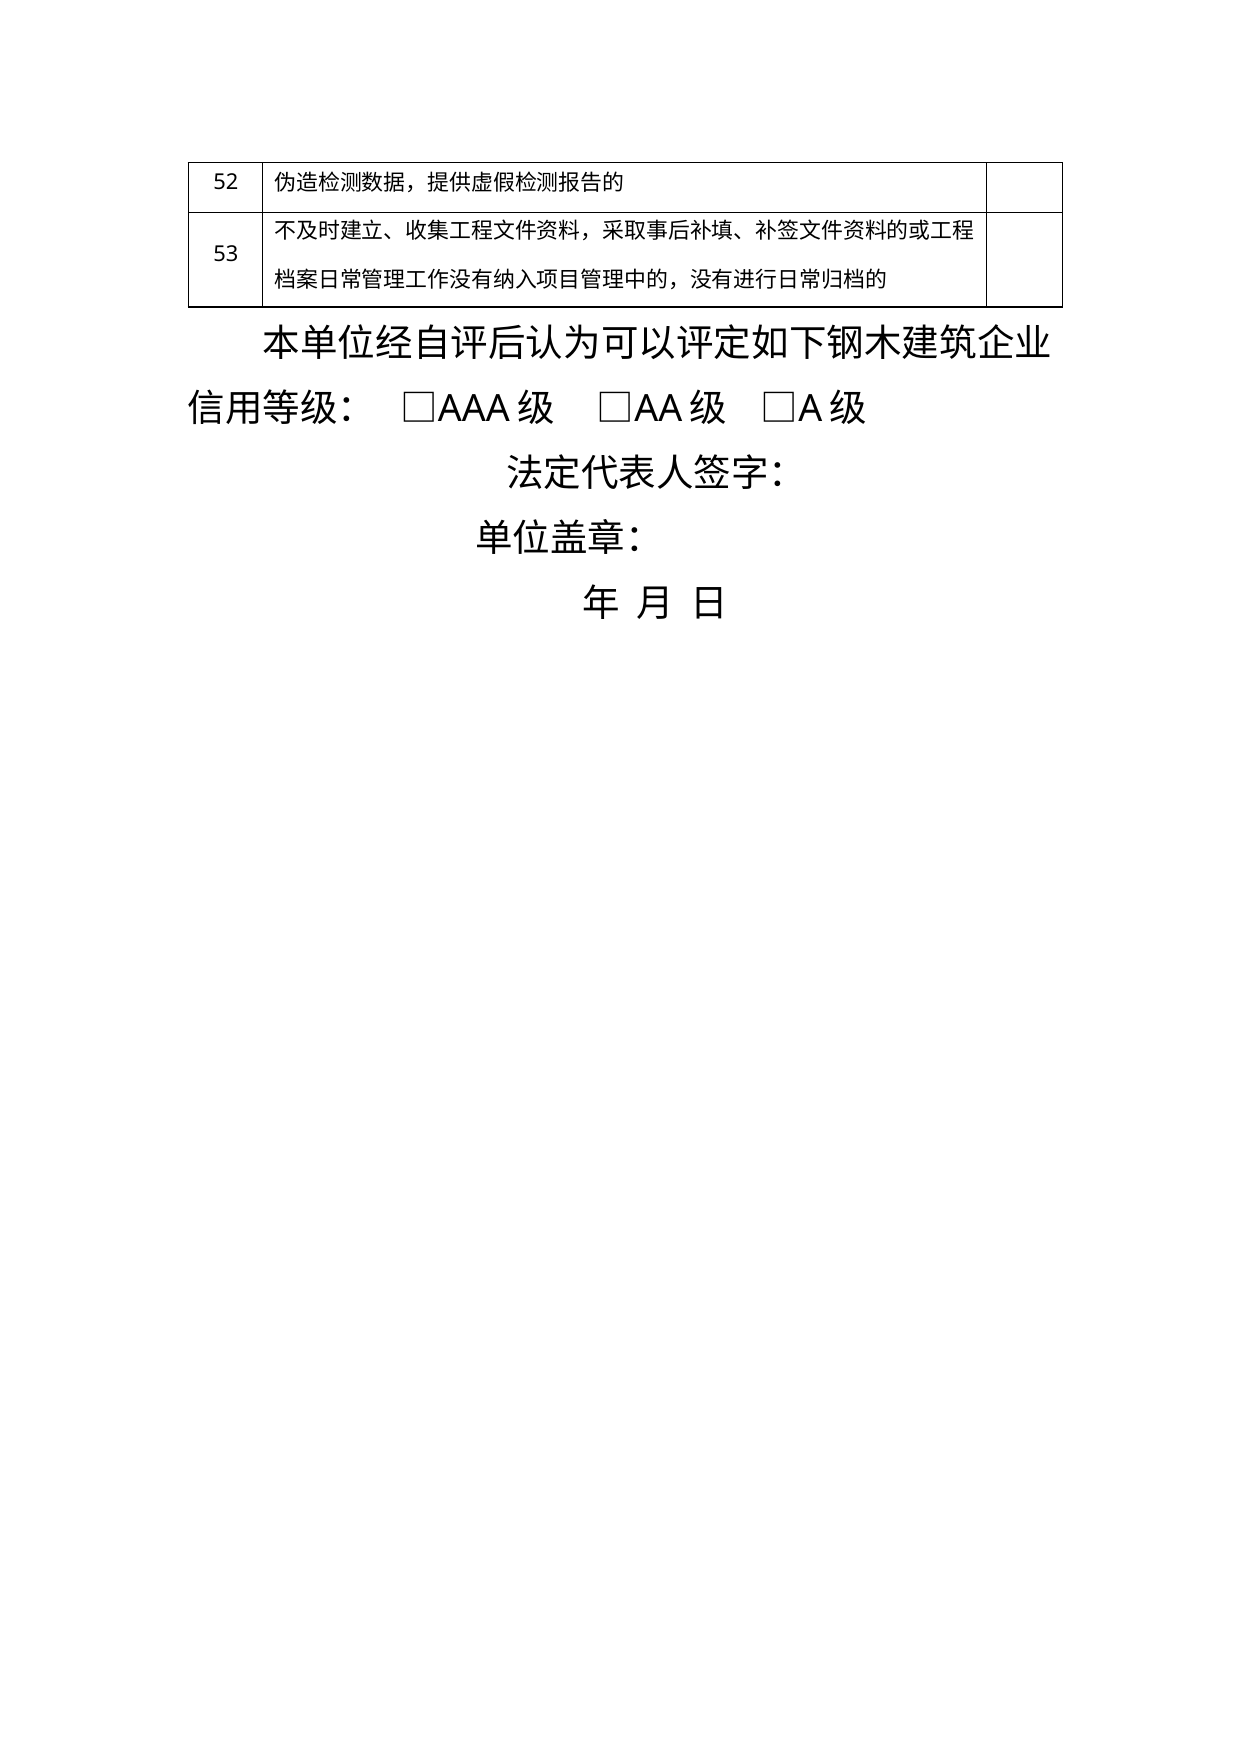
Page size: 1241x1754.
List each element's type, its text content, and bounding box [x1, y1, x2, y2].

text 本单位经自评后认为可以评定如下钢木建筑企业信用等级： □AAA级 □AA级 □A级 [187, 307, 1053, 437]
table_cell 伪造检测数据，提供虚假检测报告的 [263, 163, 986, 212]
table_cell 52 [189, 163, 262, 212]
table_cell 53 [189, 213, 262, 306]
text 单位盖章： [187, 502, 1053, 567]
text 法定代表人签字： [187, 437, 1053, 502]
table_cell [987, 213, 1062, 306]
text 年 月 日 [187, 567, 1053, 632]
table_cell [987, 163, 1062, 212]
table_cell 不及时建立、收集工程文件资料，采取事后补填、补签文件资料的或工程档案日常管理工作没有纳入项目管理中的，没有进行日常归档的 [263, 213, 986, 306]
